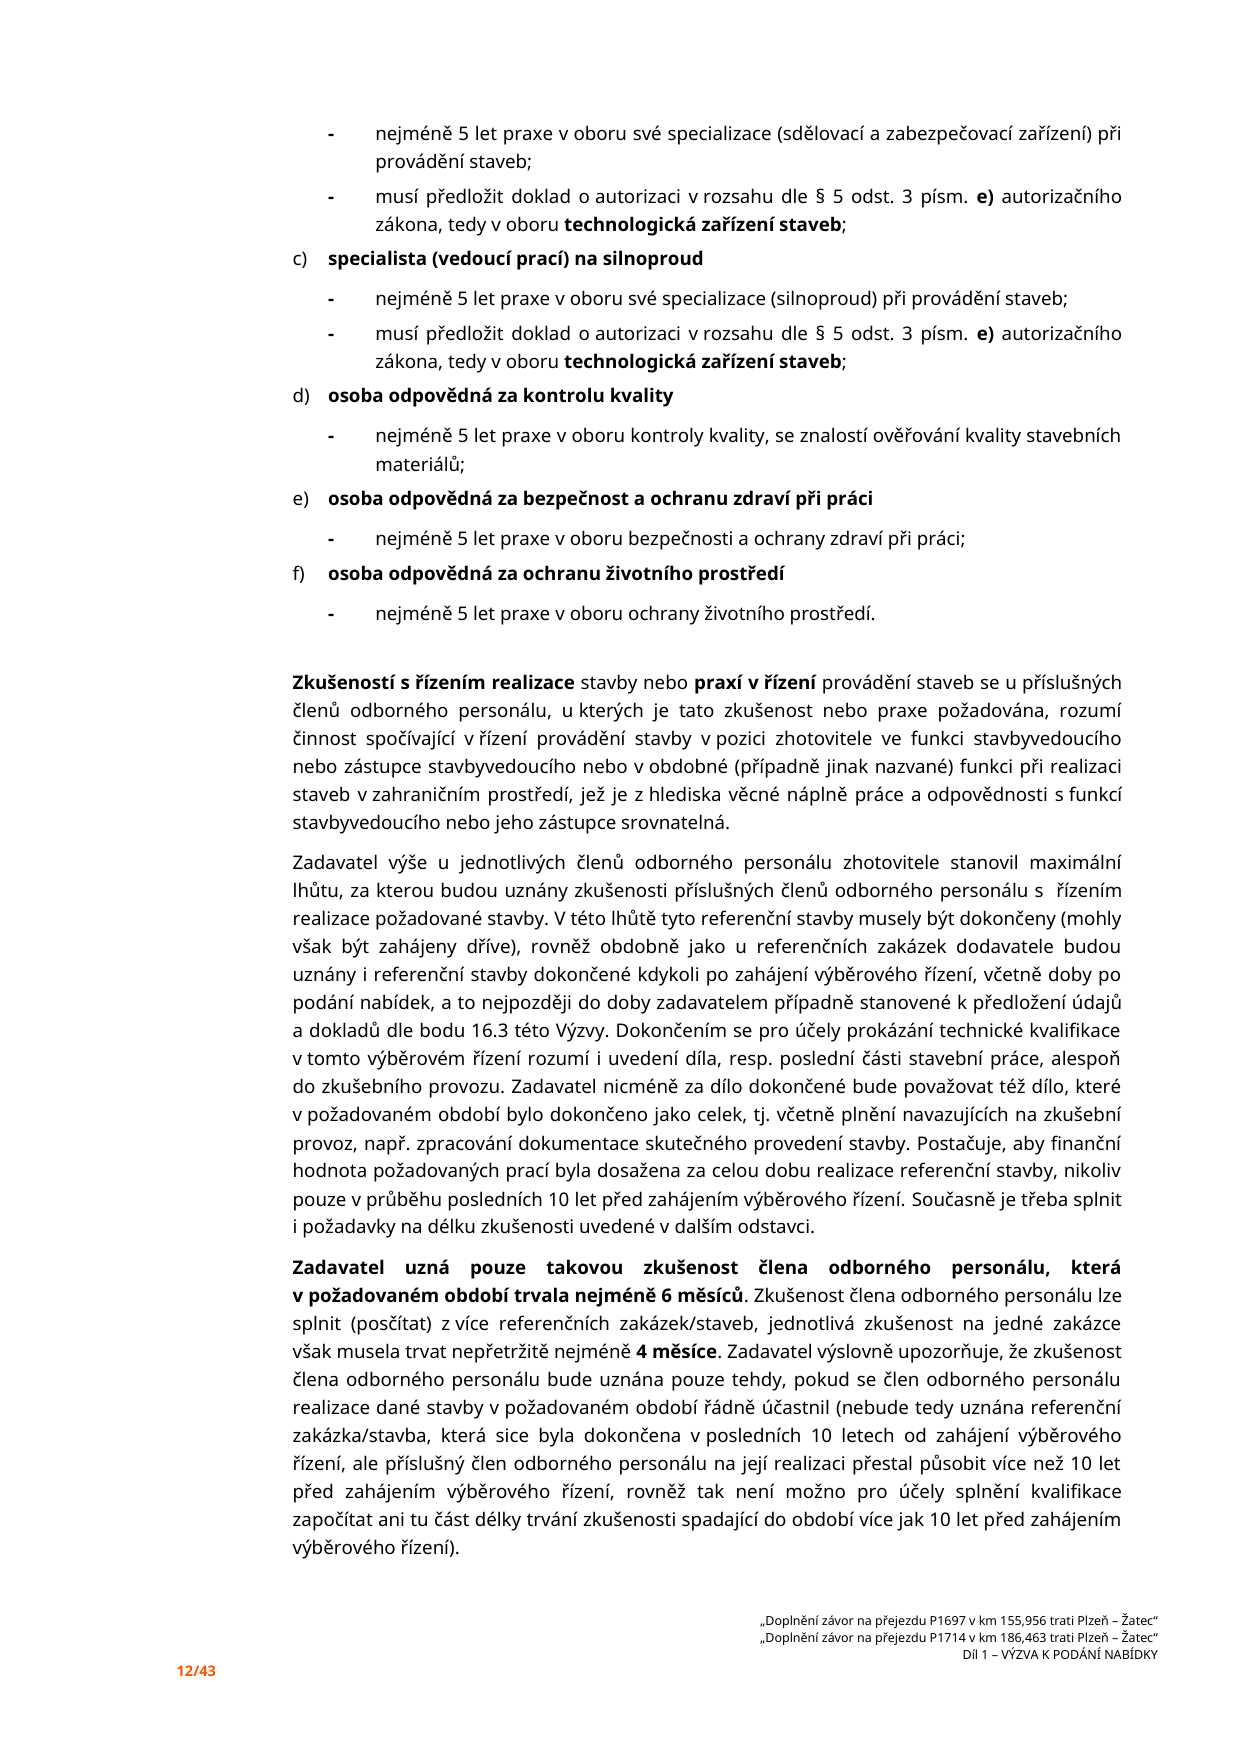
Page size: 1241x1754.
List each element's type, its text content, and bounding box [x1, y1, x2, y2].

text nejméně 5 let praxe v oboru své specializace (silnoproud) při provádění staveb; [328, 286, 1122, 311]
text nejméně 5 let praxe v oboru kontroly kvality, se znalostí ověřování kvality stavebních materiálů; [328, 423, 1122, 476]
text osoba odpovědná za bezpečnost a ochranu zdraví při práci [292, 485, 1122, 511]
text osoba odpovědná za kontrolu kvality [292, 382, 1122, 408]
text Zadavatel výše u jednotlivých členů odborného personálu zhotovitele stanovil maximální lhůtu, za kterou budou uznány zkušenosti příslušných členů odborného personálu s řízením realizace požadované stavby. V této lhůtě tyto referenční stavby musely být dokončeny (mohly však být zahájeny dříve), rovněž obdobně jako u referenčních zakázek dodavatele budou uznány i referenční stavby dokončené kdykoli po zahájení výběrového řízení, včetně doby po podání nabídek, a to nejpozději do doby zadavatelem případně stanovené k předložení údajů a dokladů dle bodu 16.3 této Výzvy. Dokončením se pro účely prokázání technické kvalifikace v tomto výběrovém řízení rozumí i uvedení díla, resp. poslední části stavební práce, alespoň do zkušebního provozu. Zadavatel nicméně za dílo dokončené bude považovat též dílo, které v požadovaném období bylo dokončeno jako celek, tj. včetně plnění navazujících na zkušební provoz, např. zpracování dokumentace skutečného provedení stavby. Postačuje, aby finanční hodnota požadovaných prací byla dosažena za celou dobu realizace referenční stavby, nikoliv pouze v průběhu posledních 10 let před zahájením výběrového řízení. Současně je třeba splnit i požadavky na délku zkušenosti uvedené v dalším odstavci. [292, 849, 1122, 1239]
text nejméně 5 let praxe v oboru své specializace (sdělovací a zabezpečovací zařízení) při provádění staveb; [328, 121, 1122, 174]
text nejméně 5 let praxe v oboru ochrany životního prostředí. [328, 600, 1122, 626]
text osoba odpovědná za ochranu životního prostředí [292, 560, 1122, 585]
text specialista (vedoucí prací) na silnoproud [292, 245, 1122, 271]
text nejméně 5 let praxe v oboru bezpečnosti a ochrany zdraví při práci; [328, 526, 1122, 551]
text Zkušeností s řízením realizace stavby nebo praxí v řízení provádění staveb se u příslušných členů odborného personálu, u kterých je tato zkušenost nebo praxe požadována, rozumí činnost spočívající v řízení provádění stavby v pozici zhotovitele ve funkci stavbyvedoucího nebo zástupce stavbyvedoucího nebo v obdobné (případně jinak nazvané) funkci při realizaci staveb v zahraničním prostředí, jež je z hlediska věcné náplně práce a odpovědnosti s funkcí stavbyvedoucího nebo jeho zástupce srovnatelná. [292, 669, 1122, 834]
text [328, 183, 1122, 236]
text musí předložit doklad o autorizaci v rozsahu dle § 5 odst. 3 písm. e) autorizačního zákona, tedy v oboru technologická zařízení staveb; [328, 320, 1122, 373]
text Zadavatel uzná pouze takovou zkušenost člena odborného personálu, která v požadovaném období trvala nejméně 6 měsíců. Zkušenost člena odborného personálu lze splnit (posčítat) z více referenčních zakázek/staveb, jednotlivá zkušenost na jedné zakázce však musela trvat nepřetržitě nejméně 4 měsíce. Zadavatel výslovně upozorňuje, že zkušenost člena odborného personálu bude uznána pouze tehdy, pokud se člen odborného personálu realizace dané stavby v požadovaném období řádně účastnil (nebude tedy uznána referenční zakázka/stavba, která sice byla dokončena v posledních 10 letech od zahájení výběrového řízení, ale příslušný člen odborného personálu na její realizaci přestal působit více než 10 let před zahájením výběrového řízení, rovněž tak není možno pro účely splnění kvalifikace započítat ani tu část délky trvání zkušenosti spadající do období více jak 10 let před zahájením výběrového řízení). [292, 1254, 1122, 1560]
